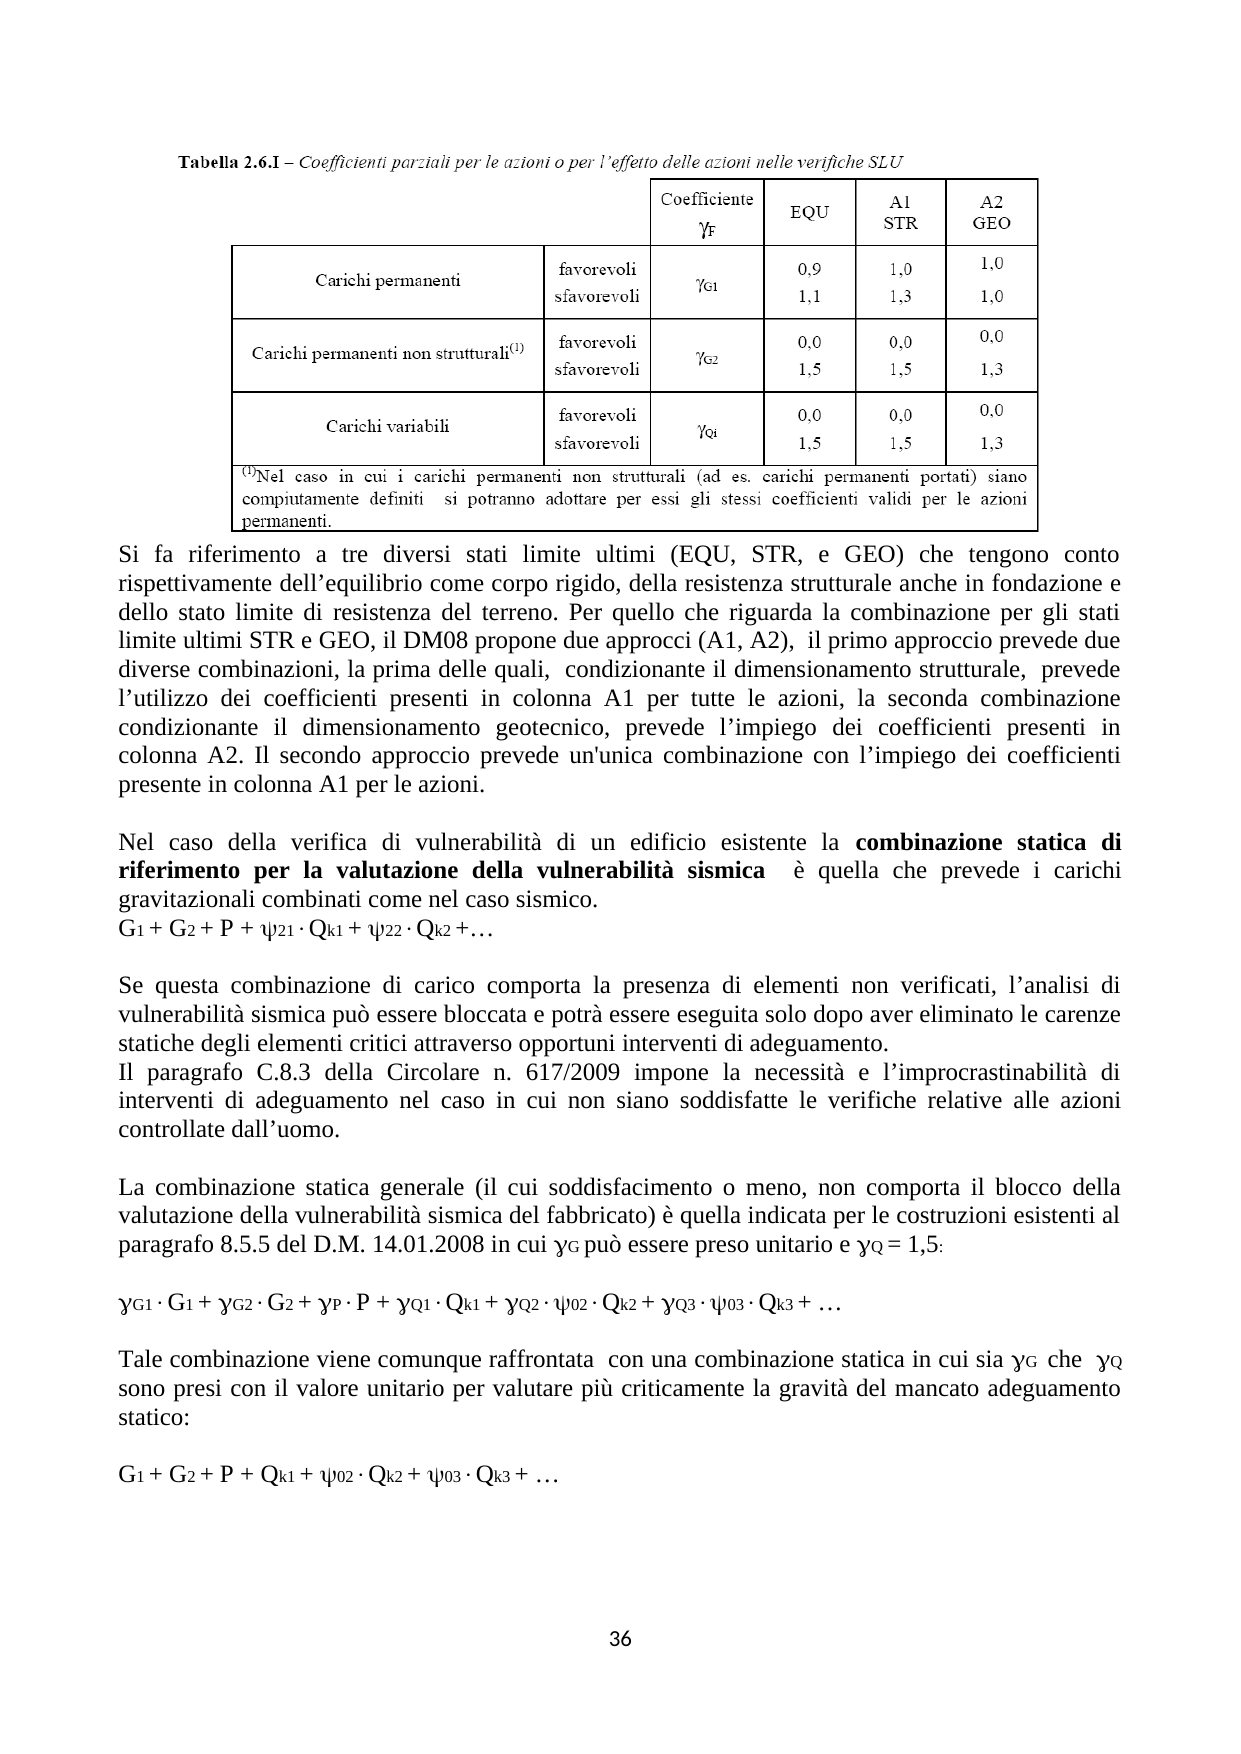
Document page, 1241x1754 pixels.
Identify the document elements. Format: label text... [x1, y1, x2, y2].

text Tale combinazione viene comunque raffrontata con una combinazione statica in cui sia G che Q sono presi con il valore unitario per valutare più criticamente la gravità del mancato adeguamento statico: [118, 1344, 1122, 1431]
text G1G1 + G2G2 + PP + Q1Qk1 + Q202Qk2 + Q303Qk3 + … [118, 1287, 1122, 1316]
text Nel caso della verifica di vulnerabilità di un edificio esistente la combinazione statica di riferimento per la valutazione della vulnerabilità sismica è quella che prevede i carichi gravitazionali combinati come nel caso sismico. [118, 827, 1122, 913]
text Il paragrafo C.8.3 della Circolare n. 617/2009 impone la necessità e l’improcrastinabilità di interventi di adeguamento nel caso in cui non siano soddisfatte le verifiche relative alle azioni controllate dall’uomo. [118, 1057, 1122, 1143]
text Se questa combinazione di carico comporta la presenza di elementi non verificati, l’analisi di vulnerabilità sismica può essere bloccata e potrà essere eseguita solo dopo aver eliminato le carenze statiche degli elementi critici attraverso opportuni interventi di adeguamento. [118, 971, 1122, 1057]
text Si fa riferimento a tre diversi stati limite ultimi (EQU, STR, e GEO) che tengono conto rispettivamente dell’equilibrio come corpo rigido, della resistenza strutturale anche in fondazione e dello stato limite di resistenza del terreno. Per quello che riguarda la combinazione per gli stati limite ultimi STR e GEO, il DM08 propone due approcci (A1, A2), il primo approccio prevede due diverse combinazioni, la prima delle quali, condizionante il dimensionamento strutturale, prevede l’utilizzo dei coefficienti presenti in colonna A1 per tutte le azioni, la seconda combinazione condizionante il dimensionamento geotecnico, prevede l’impiego dei coefficienti presenti in colonna A2. Il secondo approccio prevede un'unica combinazione con l’impiego dei coefficienti presente in colonna A1 per le azioni. [118, 539, 1122, 798]
text G1 + G2 + P + Qk1 + 02Qk2 + 03Qk3 + … [118, 1459, 1122, 1488]
text La combinazione statica generale (il cui soddisfacimento o meno, non comporta il blocco della valutazione della vulnerabilità sismica del fabbricato) è quella indicata per le costruzioni esistenti al paragrafo 8.5.5 del D.M. 14.01.2008 in cui G può essere preso unitario e Q = 1,5: [118, 1172, 1122, 1258]
text G1 + G2 + P + 21Qk1 + 22Qk2 +… [118, 913, 1122, 942]
